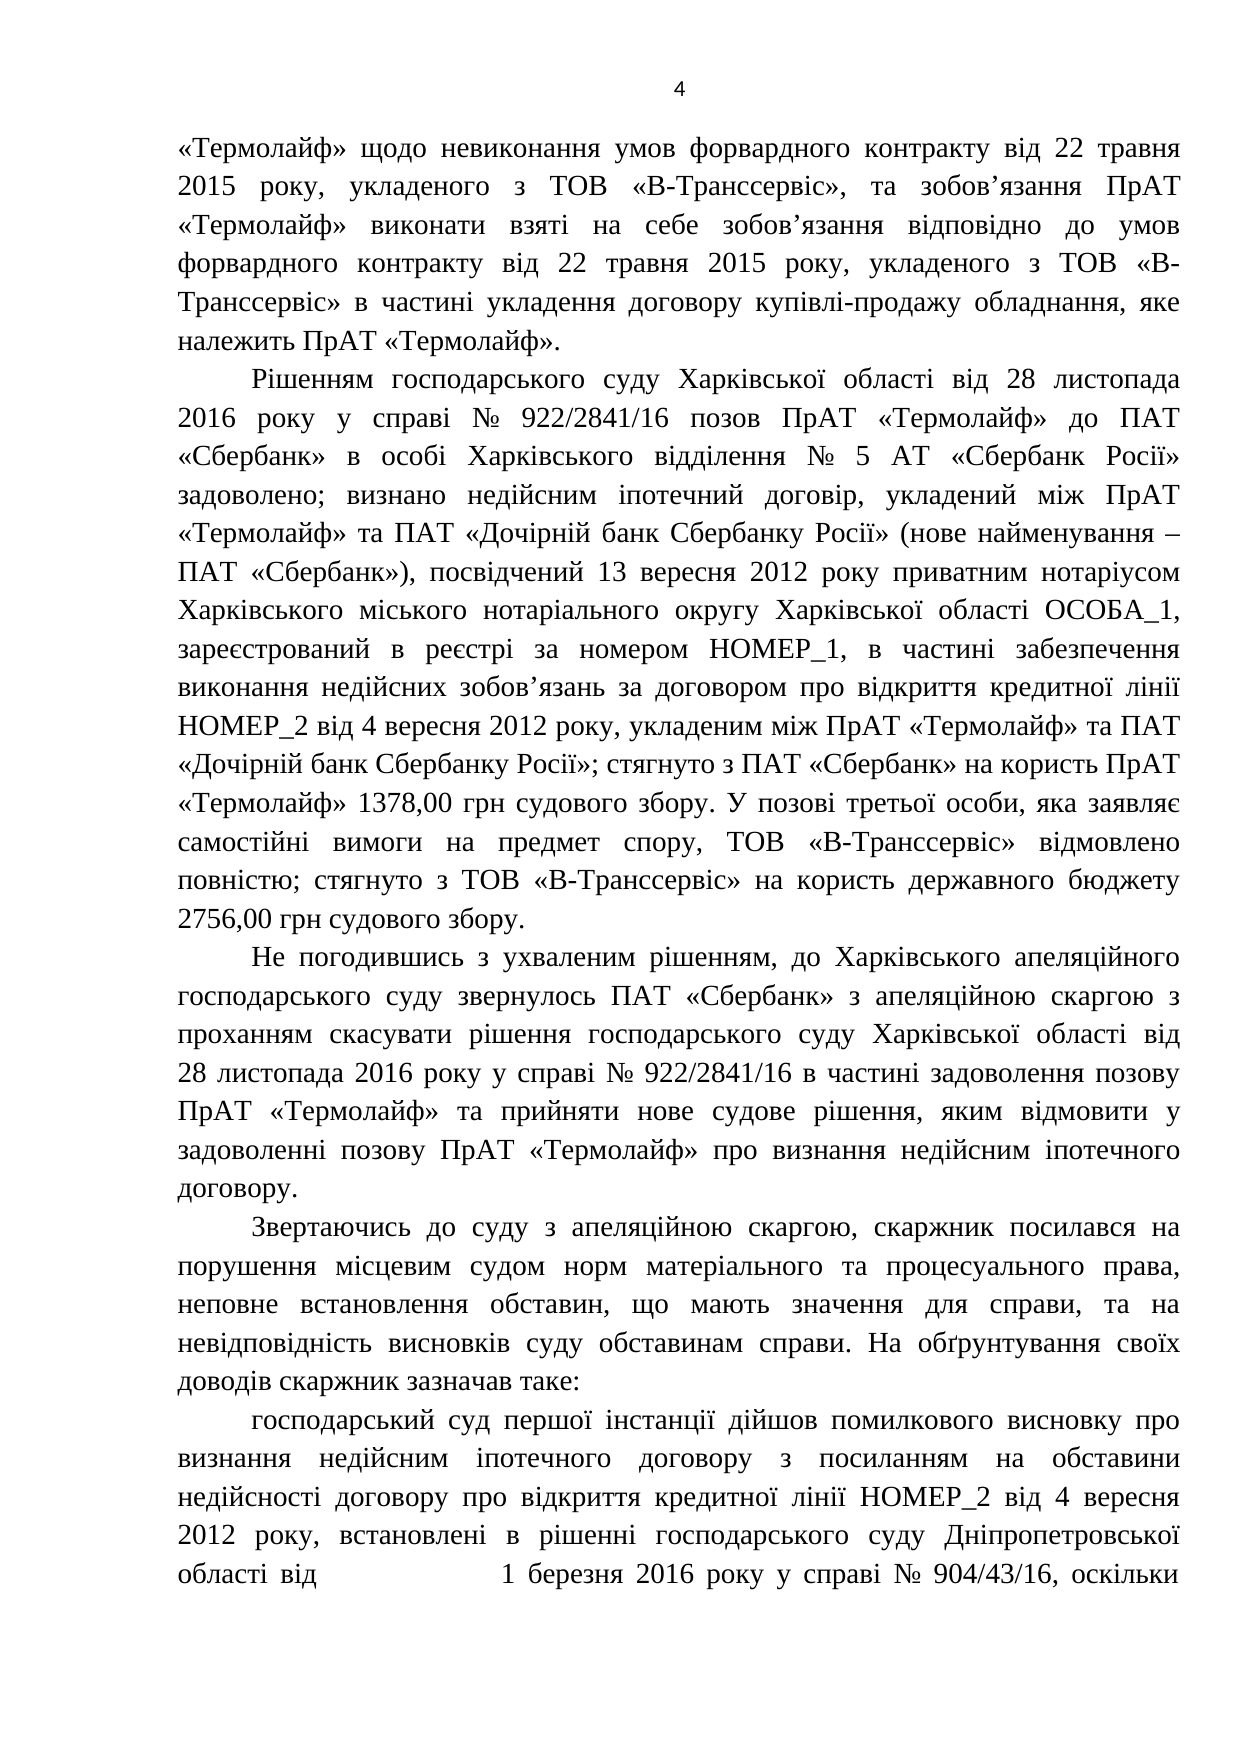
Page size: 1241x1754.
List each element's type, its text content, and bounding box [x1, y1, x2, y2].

text Звертаючись до суду з апеляційною скаргою, скаржник посилався на порушення місцевим судом норм матеріального та процесуального права, неповне встановлення обставин, що мають значення для справи, та на невідповідність висновків суду обставинам справи. На обґрунтування своїх доводів скаржник зазначав таке: [177, 1209, 1181, 1397]
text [177, 130, 1181, 356]
text Рішенням господарського суду Харківської області від 28 листопада 2016 року у справі № 922/2841/16 позов ПрАТ «Термолайф» до ПАТ «Сбербанк» в особі Харківського відділення № 5 АТ «Сбербанк Росії» задоволено; визнано недійсним іпотечний договір, укладений між ПрАТ «Термолайф» та ПАТ «Дочірній банк Сбербанку Росії» (нове найменування – ПАТ «Сбербанк»), посвідчений 13 вересня 2012 року приватним нотаріусом Харківського міського нотаріального округу Харківської області ОСОБА_1, зареєстрований в реєстрі за номером НОМЕР_1, в частині забезпечення виконання недійсних зобов’язань за договором про відкриття кредитної лінії НОМЕР_2 від 4 вересня 2012 року, укладеним між ПрАТ «Термолайф» та ПАТ «Дочірній банк Сбербанку Росії»; стягнуто з ПАТ «Сбербанк» на користь ПрАТ «Термолайф» 1378,00 грн судового збору. У позові третьої особи, яка заявляє самостійні вимоги на предмет спору, ТОВ «В-Транссервіс» відмовлено повністю; стягнуто з ТОВ «В-Транссервіс» на користь державного бюджету 2756,00 грн судового збору. [177, 361, 1181, 934]
text Не погодившись з ухваленим рішенням, до Харківського апеляційного господарського суду звернулось ПАТ «Сбербанк» з апеляційною скаргою з проханням скасувати рішення господарського суду Харківської області від 28 листопада 2016 року у справі № 922/2841/16 в частині задоволення позову ПрАТ «Термолайф» та прийняти нове судове рішення, яким відмовити у задоволенні позову ПрАТ «Термолайф» про визнання недійсним іпотечного договору. [177, 939, 1181, 1204]
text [177, 1402, 1181, 1589]
